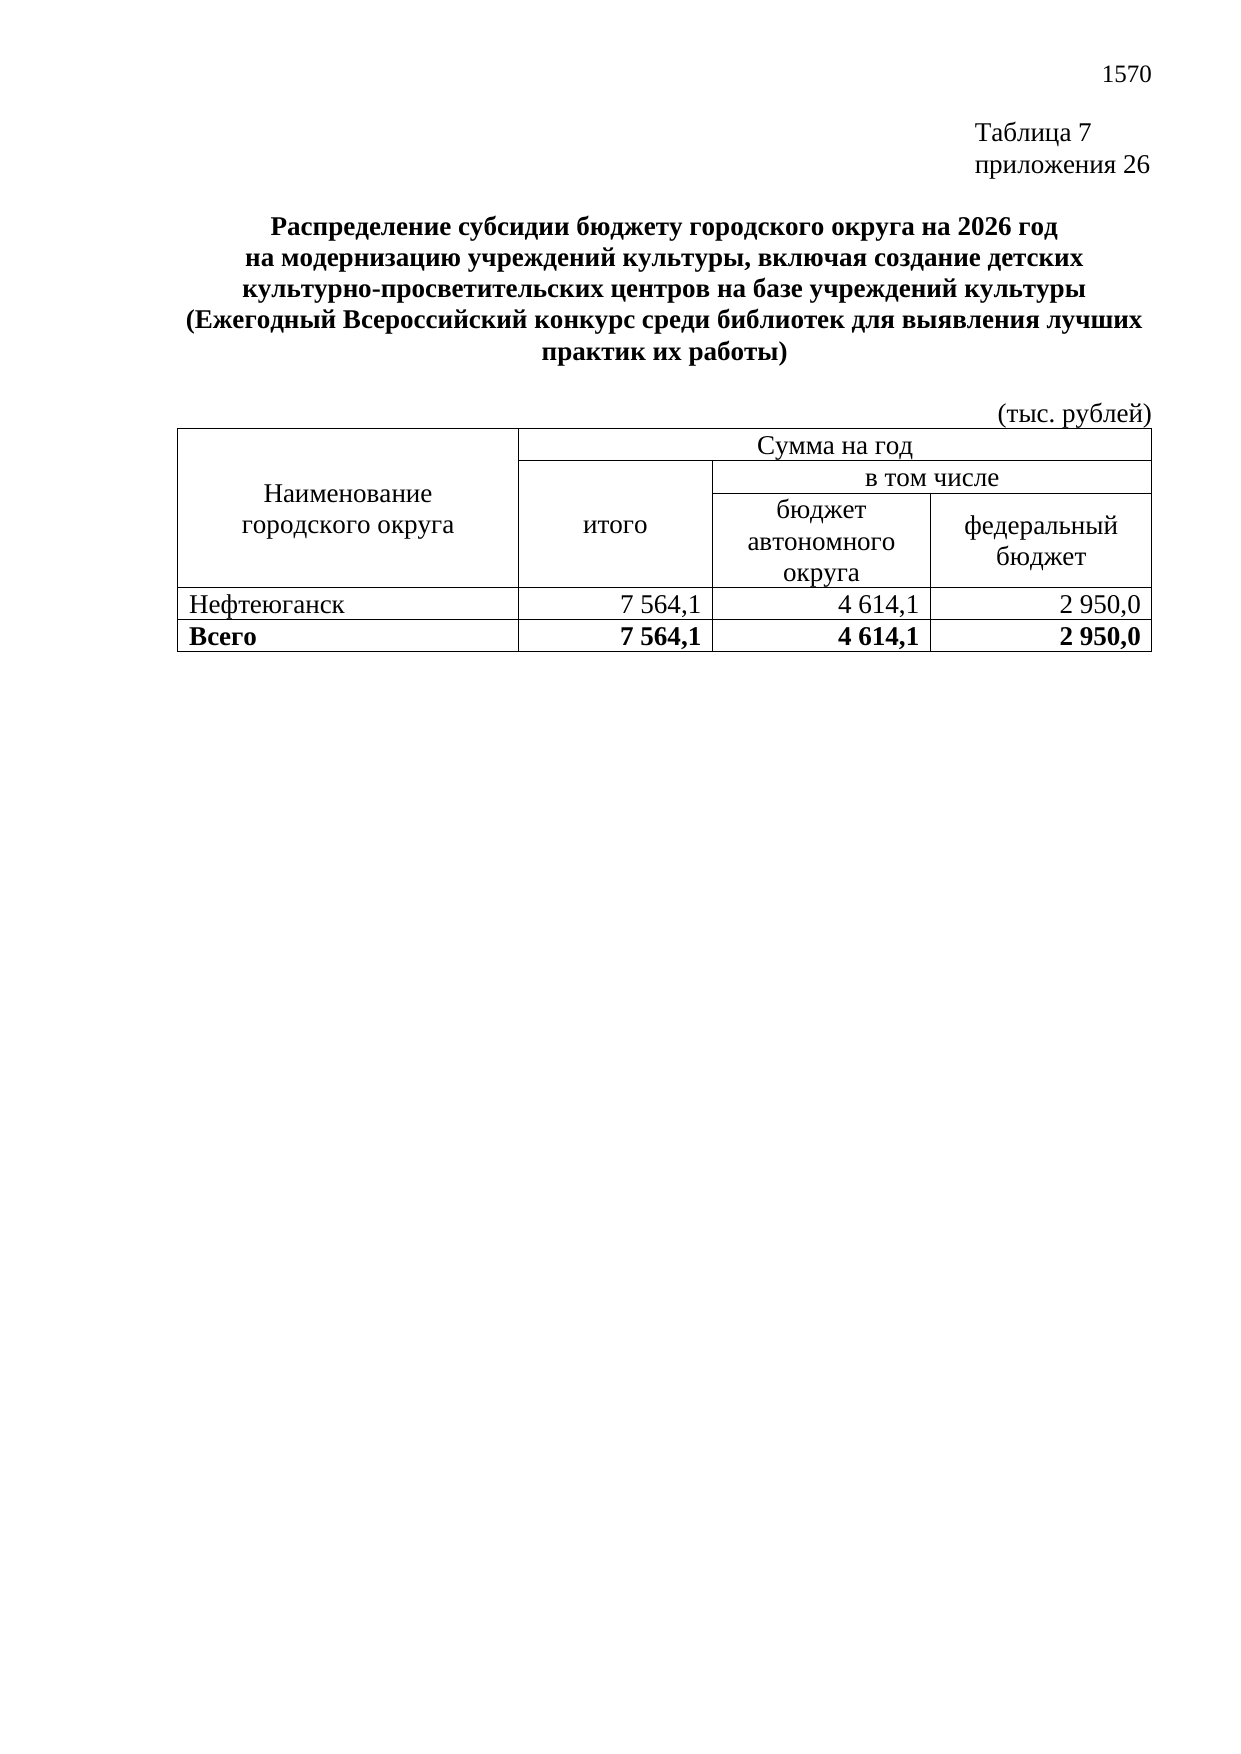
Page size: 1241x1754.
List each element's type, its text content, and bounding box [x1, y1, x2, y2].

table_cell 7 564,1 [519, 620, 712, 651]
table_cell бюджет автономного округа [713, 494, 930, 587]
text Таблица 7 [974, 117, 1152, 148]
table_cell 4 614,1 [713, 620, 930, 651]
table_cell 2 950,0 [931, 588, 1151, 619]
text (тыс. рублей) [177, 397, 1152, 428]
table_header Сумма на год [519, 429, 1151, 460]
table_header Наименование городского округа [178, 429, 518, 587]
table_cell 7 564,1 [519, 588, 712, 619]
table_cell в том числе [713, 461, 1151, 492]
text приложения 26 [974, 148, 1152, 179]
table_cell 4 614,1 [713, 588, 930, 619]
text Распределение субсидии бюджету городского округа на 2026 год [177, 210, 1152, 241]
table_cell итого [519, 461, 712, 587]
table_cell 2 950,0 [931, 620, 1151, 651]
table_cell федеральный бюджет [931, 494, 1151, 587]
table_cell Всего [178, 620, 518, 651]
text на модернизацию учреждений культуры, включая создание детских культурно-просветительских центров на базе учреждений культуры (Ежегодный Всероссийский конкурс среди библиотек для выявления лучших практик их работы) [177, 241, 1152, 366]
table_cell Нефтеюганск [178, 588, 518, 619]
